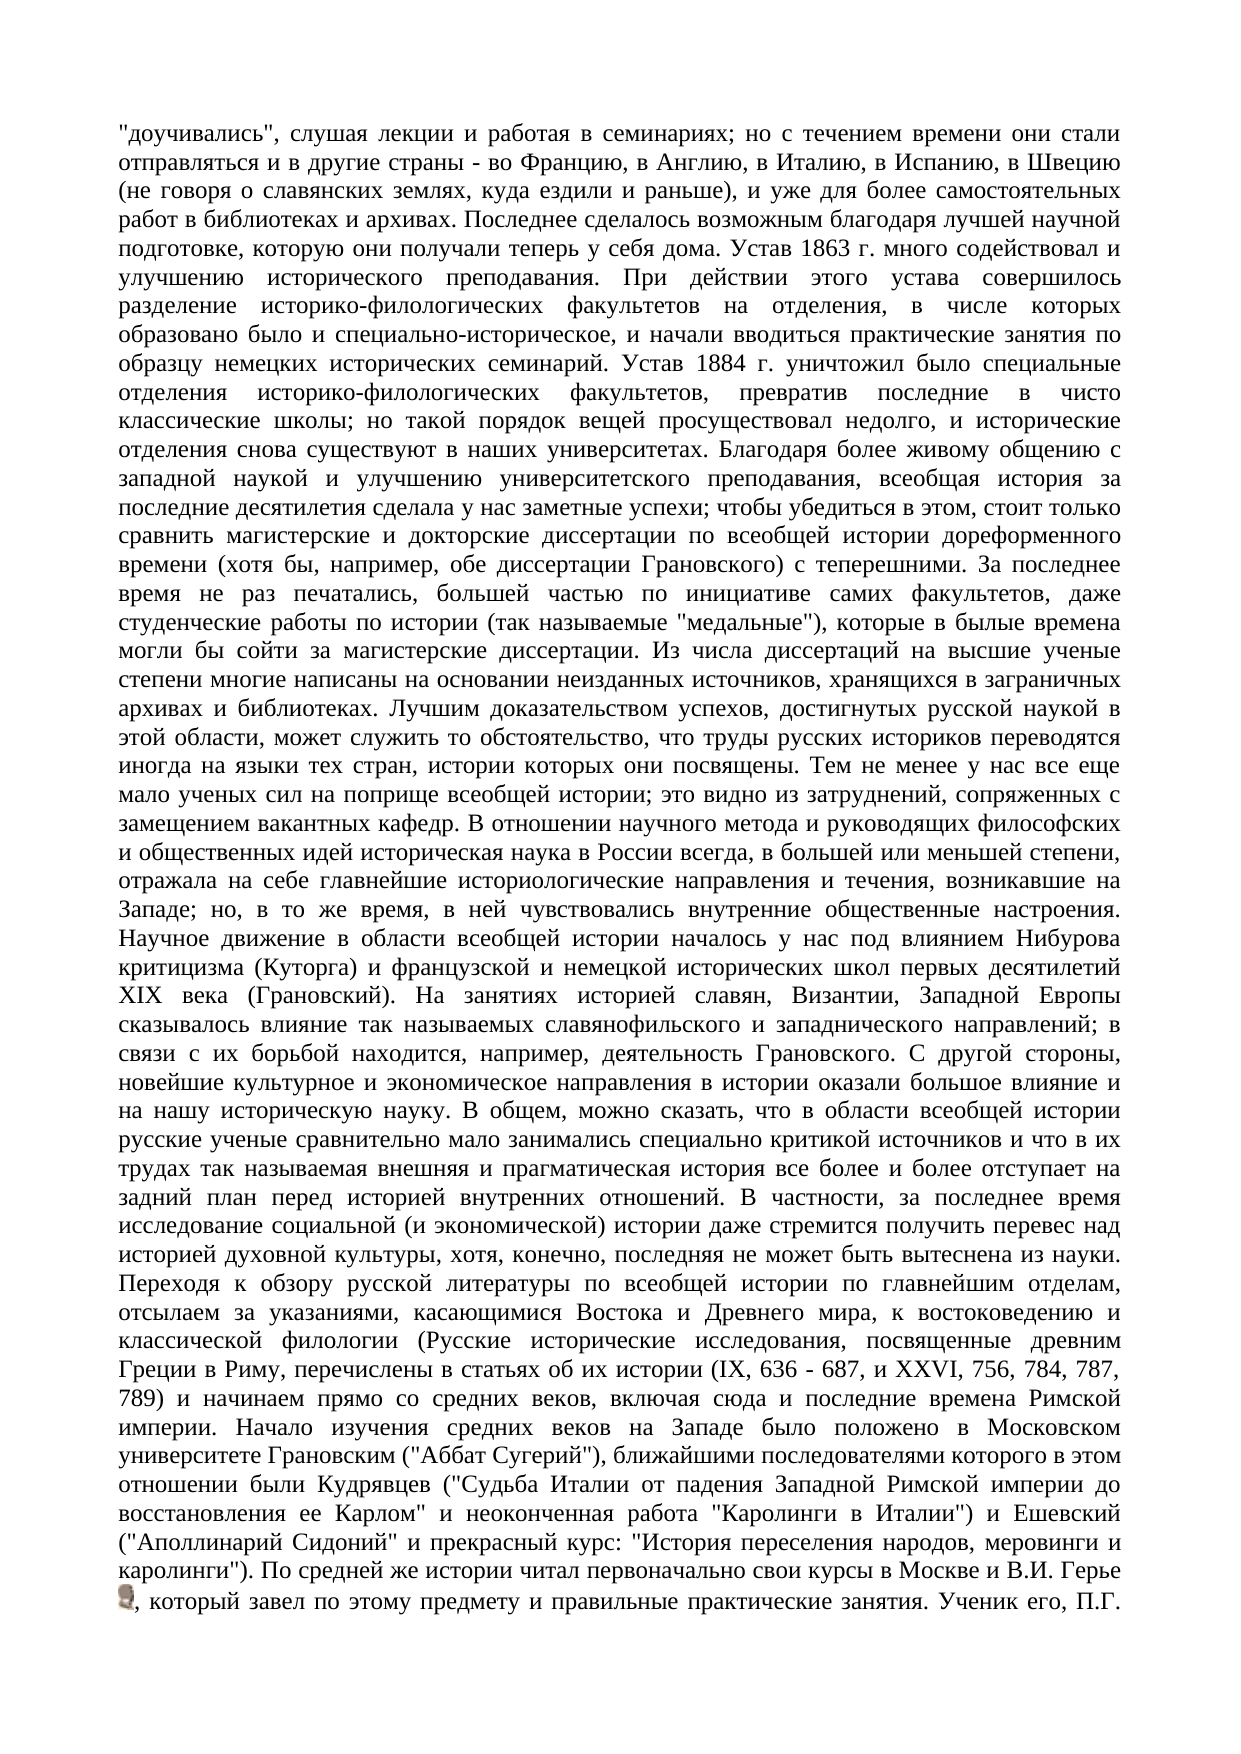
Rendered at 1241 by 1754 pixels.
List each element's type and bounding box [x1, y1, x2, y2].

text [118, 118, 1122, 1615]
picture [118, 1584, 134, 1610]
